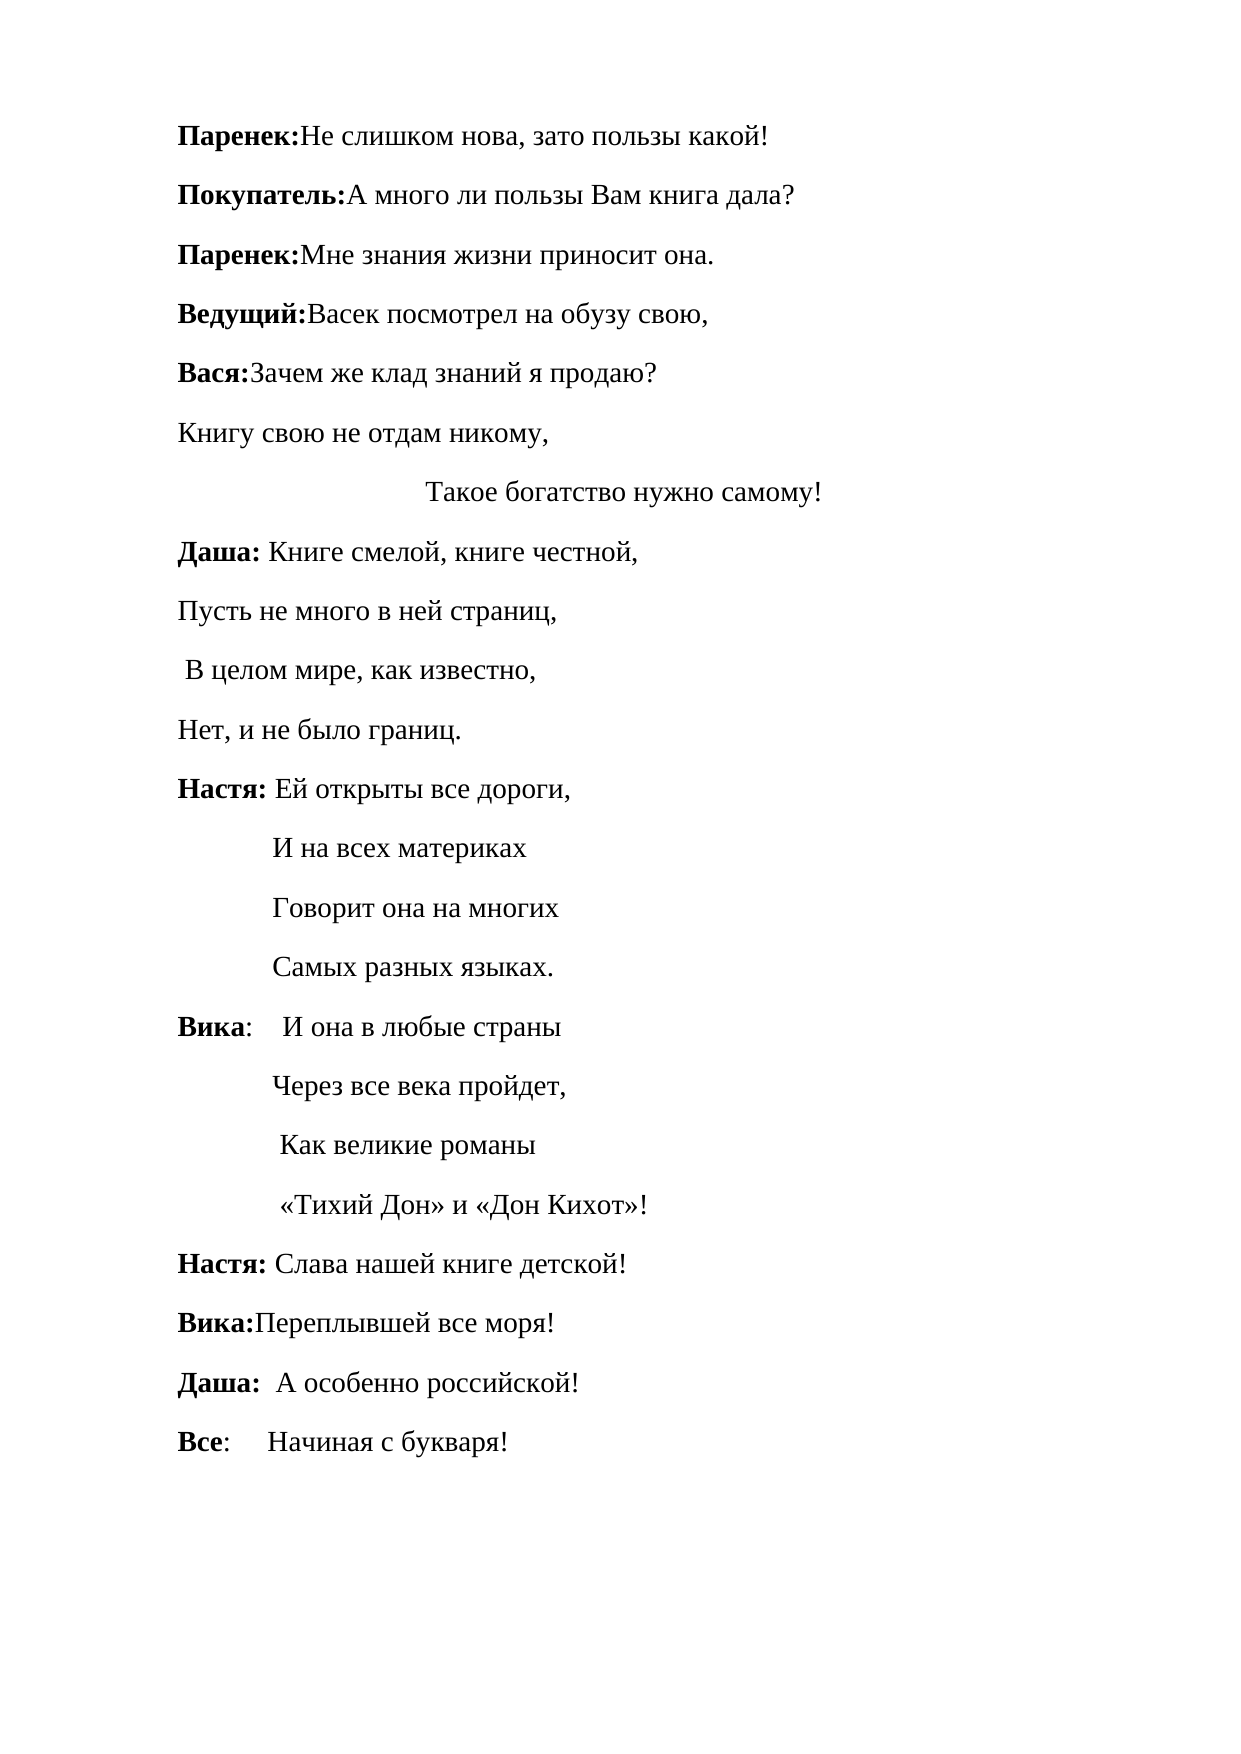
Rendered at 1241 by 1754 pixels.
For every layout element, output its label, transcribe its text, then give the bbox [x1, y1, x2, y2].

text Паренек:Не слишком нова, зато пользы какой! [177, 118, 1152, 152]
text И на всех материках [177, 831, 1152, 864]
text Самых разных языках. [177, 949, 1152, 983]
text Такое богатство нужно самому! [177, 474, 1152, 508]
text Настя: Ей открыты все дороги, [177, 771, 1152, 805]
text Покупатель:А много ли пользы Вам книга дала? [177, 177, 1152, 211]
text Ведущий:Васек посмотрел на обузу свою, [177, 296, 1152, 330]
text Даша: Книге смелой, книге честной, [177, 534, 1152, 567]
text Вася:Зачем же клад знаний я продаю? [177, 356, 1152, 389]
text Паренек:Мне знания жизни приносит она. [177, 237, 1152, 270]
text Вика: И она в любые страны [177, 1009, 1152, 1042]
text Как великие романы [177, 1127, 1152, 1161]
text Нет, и не было границ. [177, 712, 1152, 745]
text Через все века пройдет, [177, 1068, 1152, 1102]
text Даша: А особенно российской! [177, 1365, 1152, 1398]
text Говорит она на многих [177, 890, 1152, 923]
text Книгу свою не отдам никому, [177, 415, 1152, 448]
text Пусть не много в ней страниц, [177, 593, 1152, 627]
text «Тихий Дон» и «Дон Кихот»! [177, 1187, 1152, 1220]
text Вика:Переплывшей все моря! [177, 1306, 1152, 1339]
text Настя: Слава нашей книге детской! [177, 1246, 1152, 1280]
text Все: Начиная с букваря! [177, 1424, 1152, 1458]
text В целом мире, как известно, [177, 652, 1152, 686]
